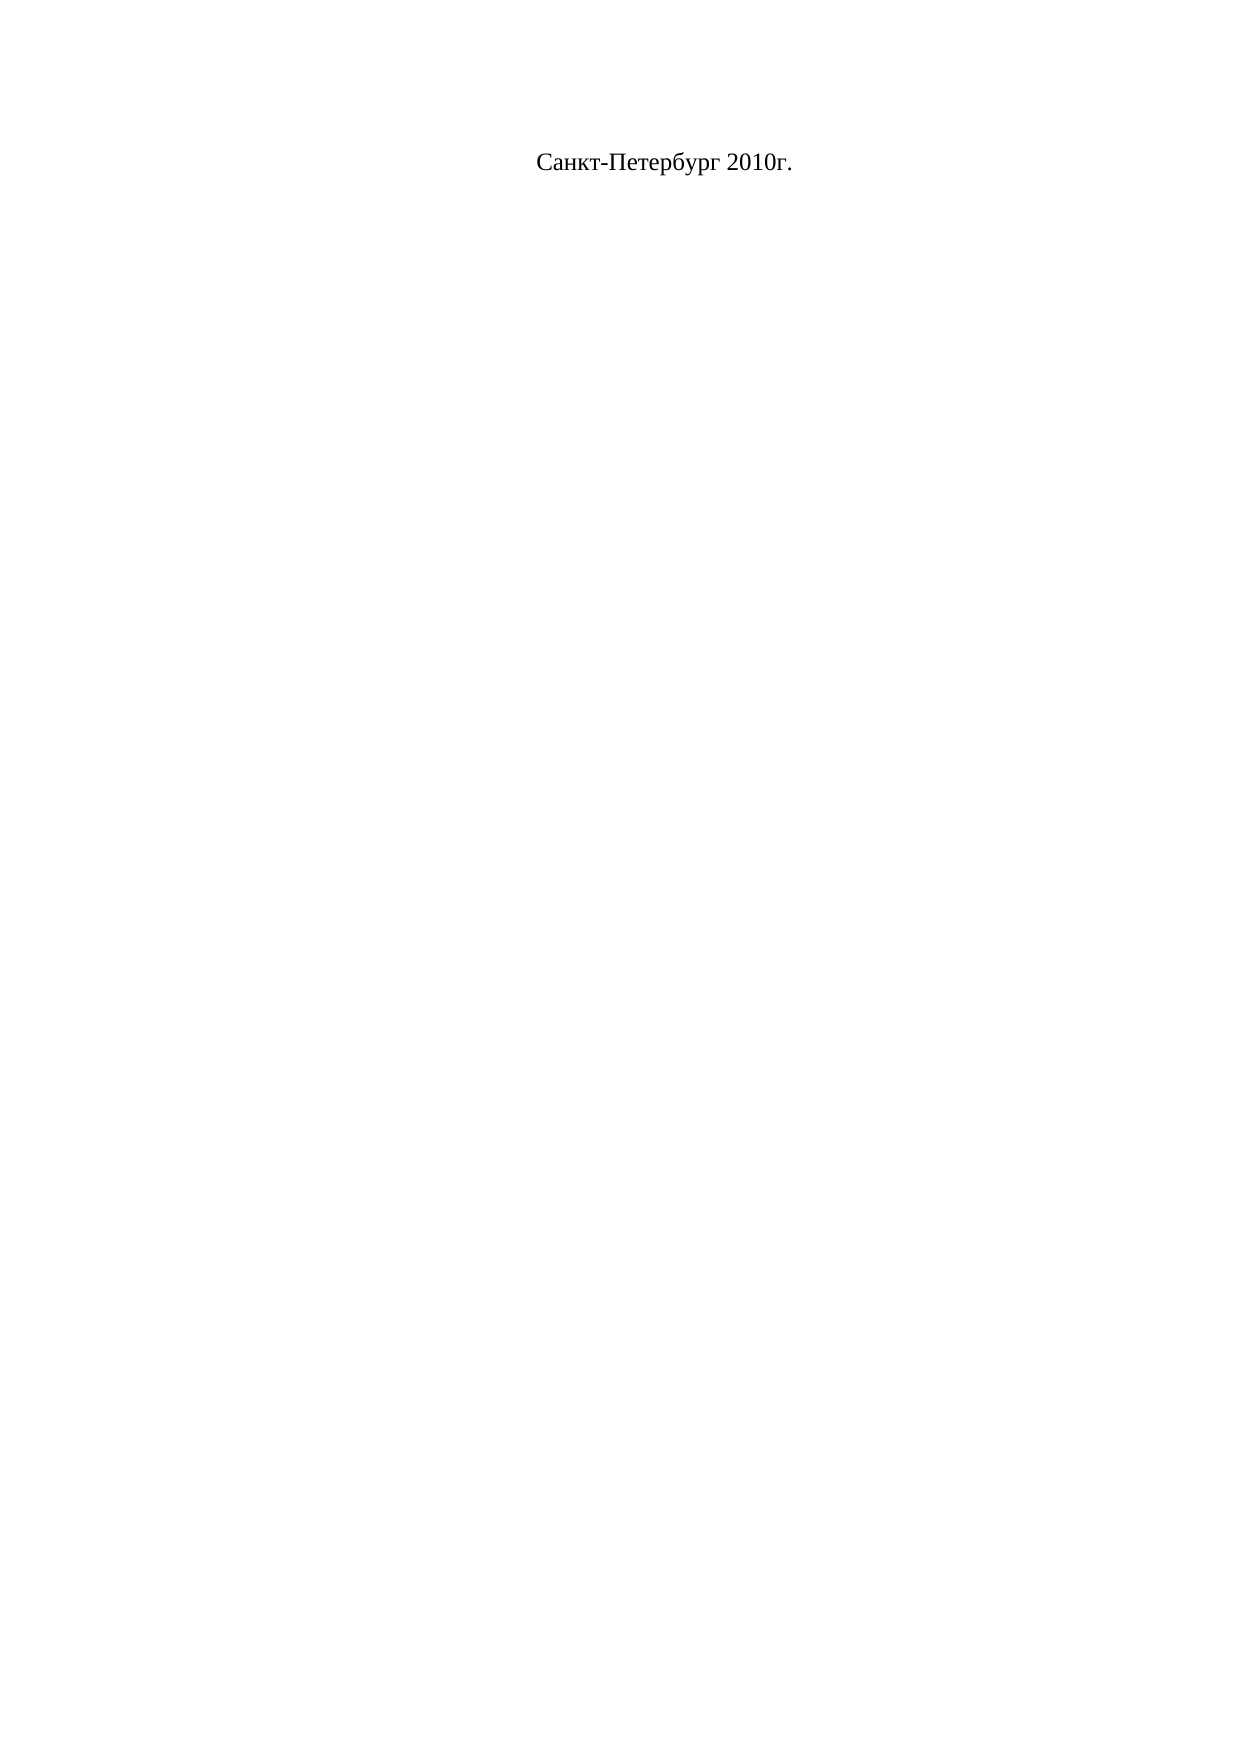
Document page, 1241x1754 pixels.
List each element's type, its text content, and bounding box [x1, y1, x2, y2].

text Санкт-Петербург 2010г. [177, 147, 1152, 176]
